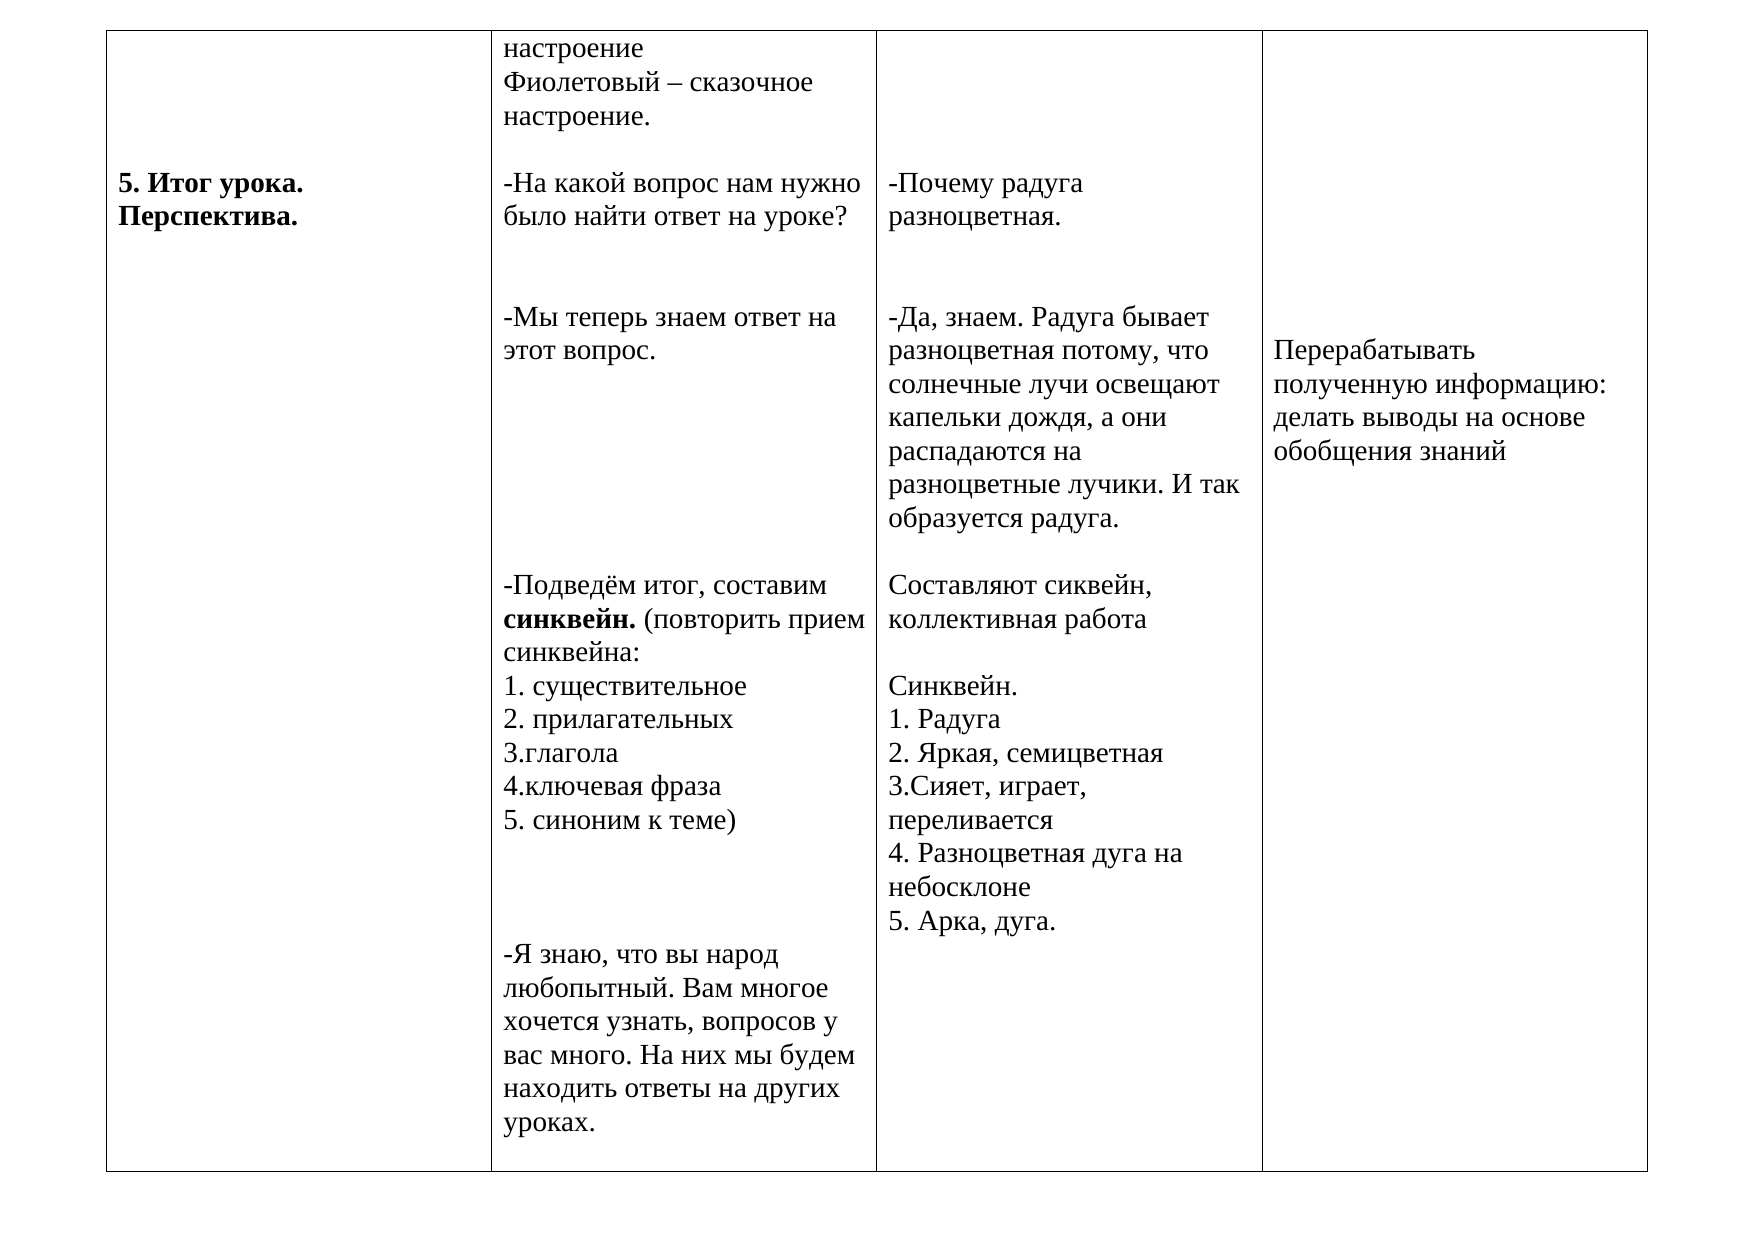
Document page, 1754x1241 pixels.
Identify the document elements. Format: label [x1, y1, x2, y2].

table_cell [107, 31, 491, 1171]
table_cell [492, 31, 876, 1171]
table_cell [877, 31, 1262, 1171]
table_cell [1263, 31, 1647, 1171]
